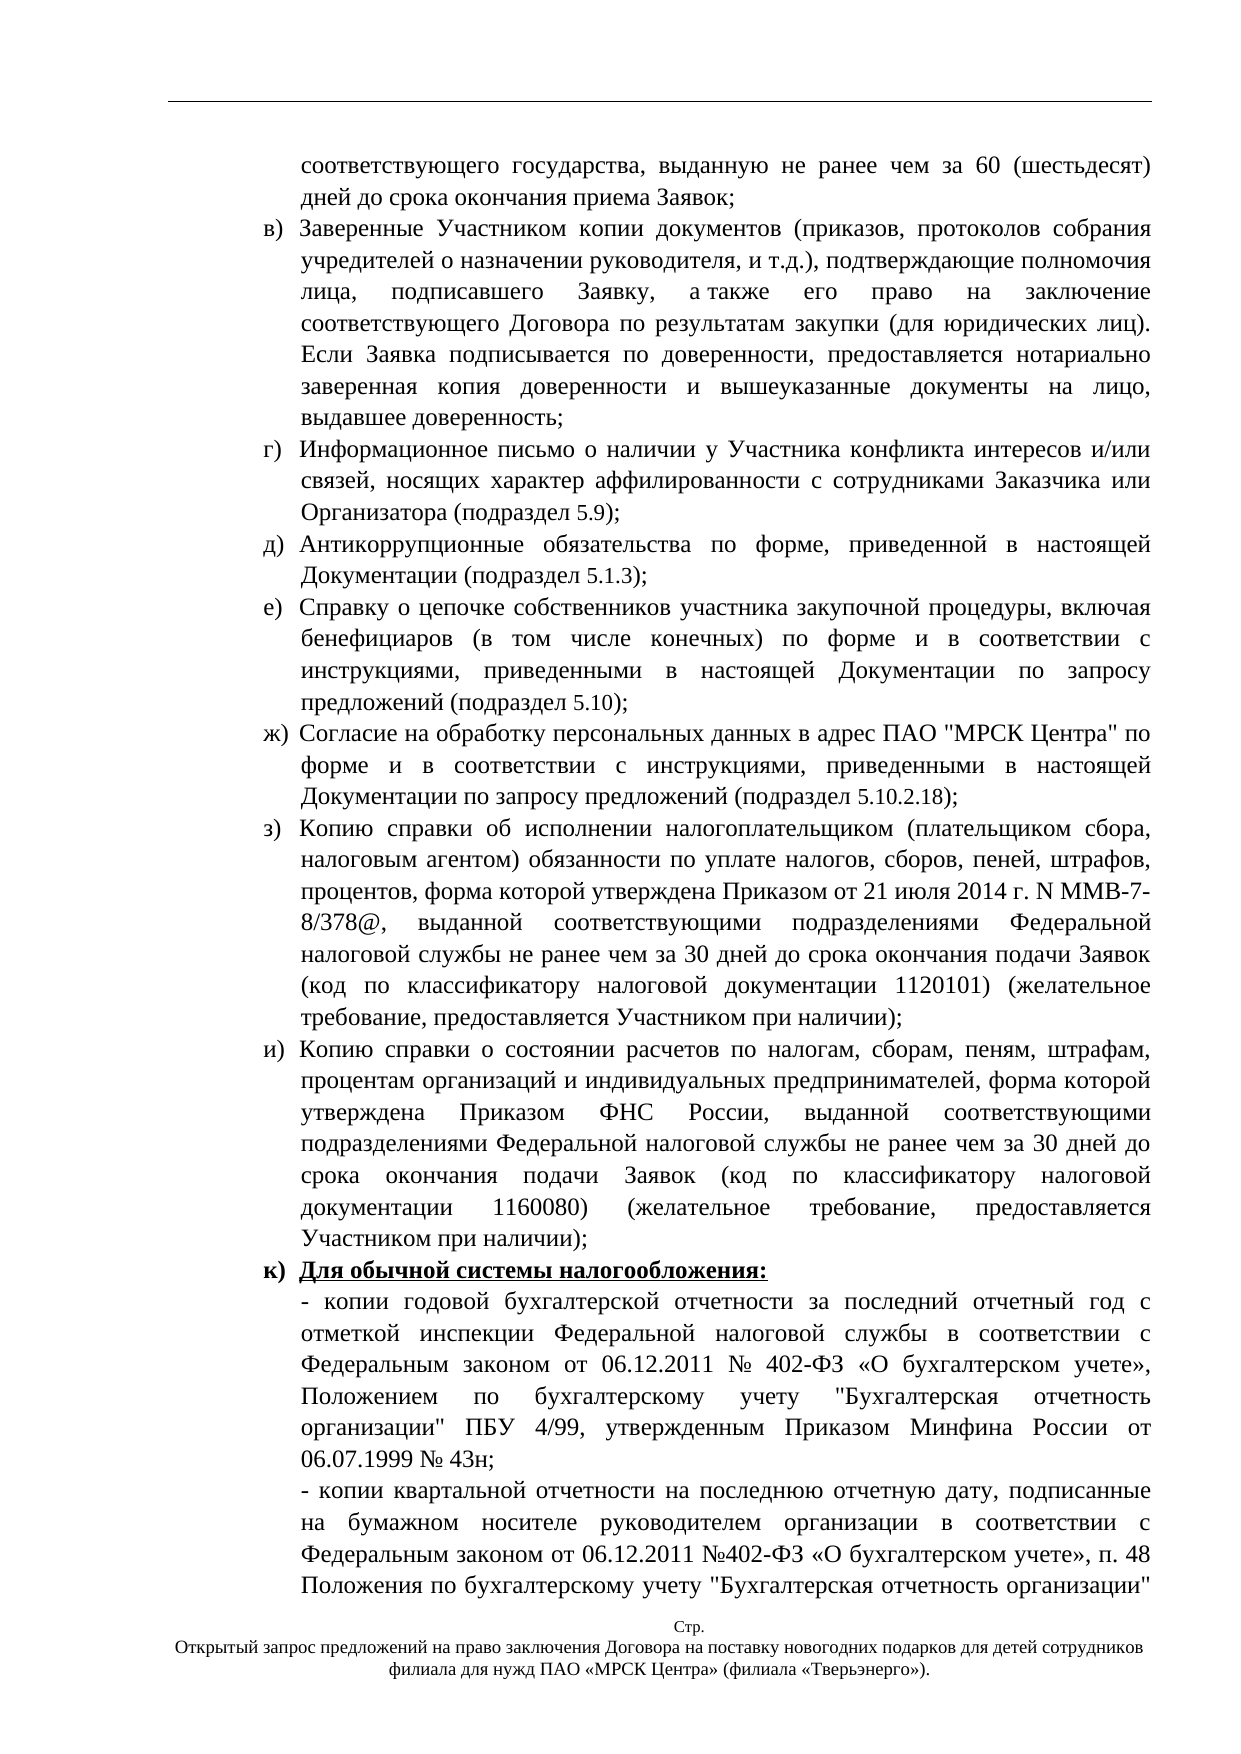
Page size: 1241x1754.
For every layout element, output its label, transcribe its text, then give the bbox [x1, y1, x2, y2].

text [301, 1476, 1152, 1599]
list Заверенные Участником копии документов (приказов, протоколов собрания учредителей о назначении руководителя, и т.д.), подтверждающие полномочия лица, подписавшего Заявку, а также его право на заключение соответствующего Договора по результатам закупки (для юридических лиц). Если Заявка подписывается по доверенности, предоставляется нотариально заверенная копия доверенности и вышеуказанные документы на лицо, выдавшее доверенность; [263, 213, 1152, 431]
text - копии годовой бухгалтерской отчетности за последний отчетный год с отметкой инспекции Федеральной налоговой службы в соответствии с Федеральным законом от 06.12.2011 № 402-ФЗ «О бухгалтерском учете», Положением по бухгалтерскому учету "Бухгалтерская отчетность организации" ПБУ 4/99, утвержденным Приказом Минфина России от 06.07.1999 № 43н; [301, 1286, 1152, 1473]
list Для обычной системы налогообложения: [263, 1255, 1152, 1283]
list Справку о цепочке собственников участника закупочной процедуры, включая бенефициаров (в том числе конечных) по форме и в соответствии с инструкциями, приведенными в настоящей Документации по запросу предложений (подраздел 5.10); [263, 592, 1152, 715]
list Копию справки об исполнении налогоплательщиком (плательщиком сбора, налоговым агентом) обязанности по уплате налогов, сборов, пеней, штрафов, процентов, форма которой утверждена Приказом от 21 июля 2014 г. N ММВ-7-8/378@, выданной соответствующими подразделениями Федеральной налоговой службы не ранее чем за 30 дней до срока окончания подачи Заявок (код по классификатору налоговой документации 1120101) (желательное требование, предоставляется Участником при наличии); [263, 813, 1152, 1031]
list Информационное письмо о наличии у Участника конфликта интересов и/или связей, носящих характер аффилированности с сотрудниками Заказчика или Организатора (подраздел 5.9); [263, 434, 1152, 526]
list Копию справки о состоянии расчетов по налогам, сборам, пеням, штрафам, процентам организаций и индивидуальных предпринимателей, форма которой утверждена Приказом ФНС России, выданной соответствующими подразделениями Федеральной налоговой службы не ранее чем за 30 дней до срока окончания подачи Заявок (код по классификатору налоговой документации 1160080) (желательное требование, предоставляется Участником при наличии); [263, 1034, 1152, 1252]
list Антикоррупционные обязательства по форме, приведенной в настоящей Документации (подраздел 5.1.3); [263, 529, 1152, 589]
list Согласие на обработку персональных данных в адрес ПАО "МРСК Центра" по форме и в соответствии с инструкциями, приведенными в настоящей Документации по запросу предложений (подраздел 5.10.2.18); [263, 718, 1152, 810]
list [263, 150, 1152, 210]
